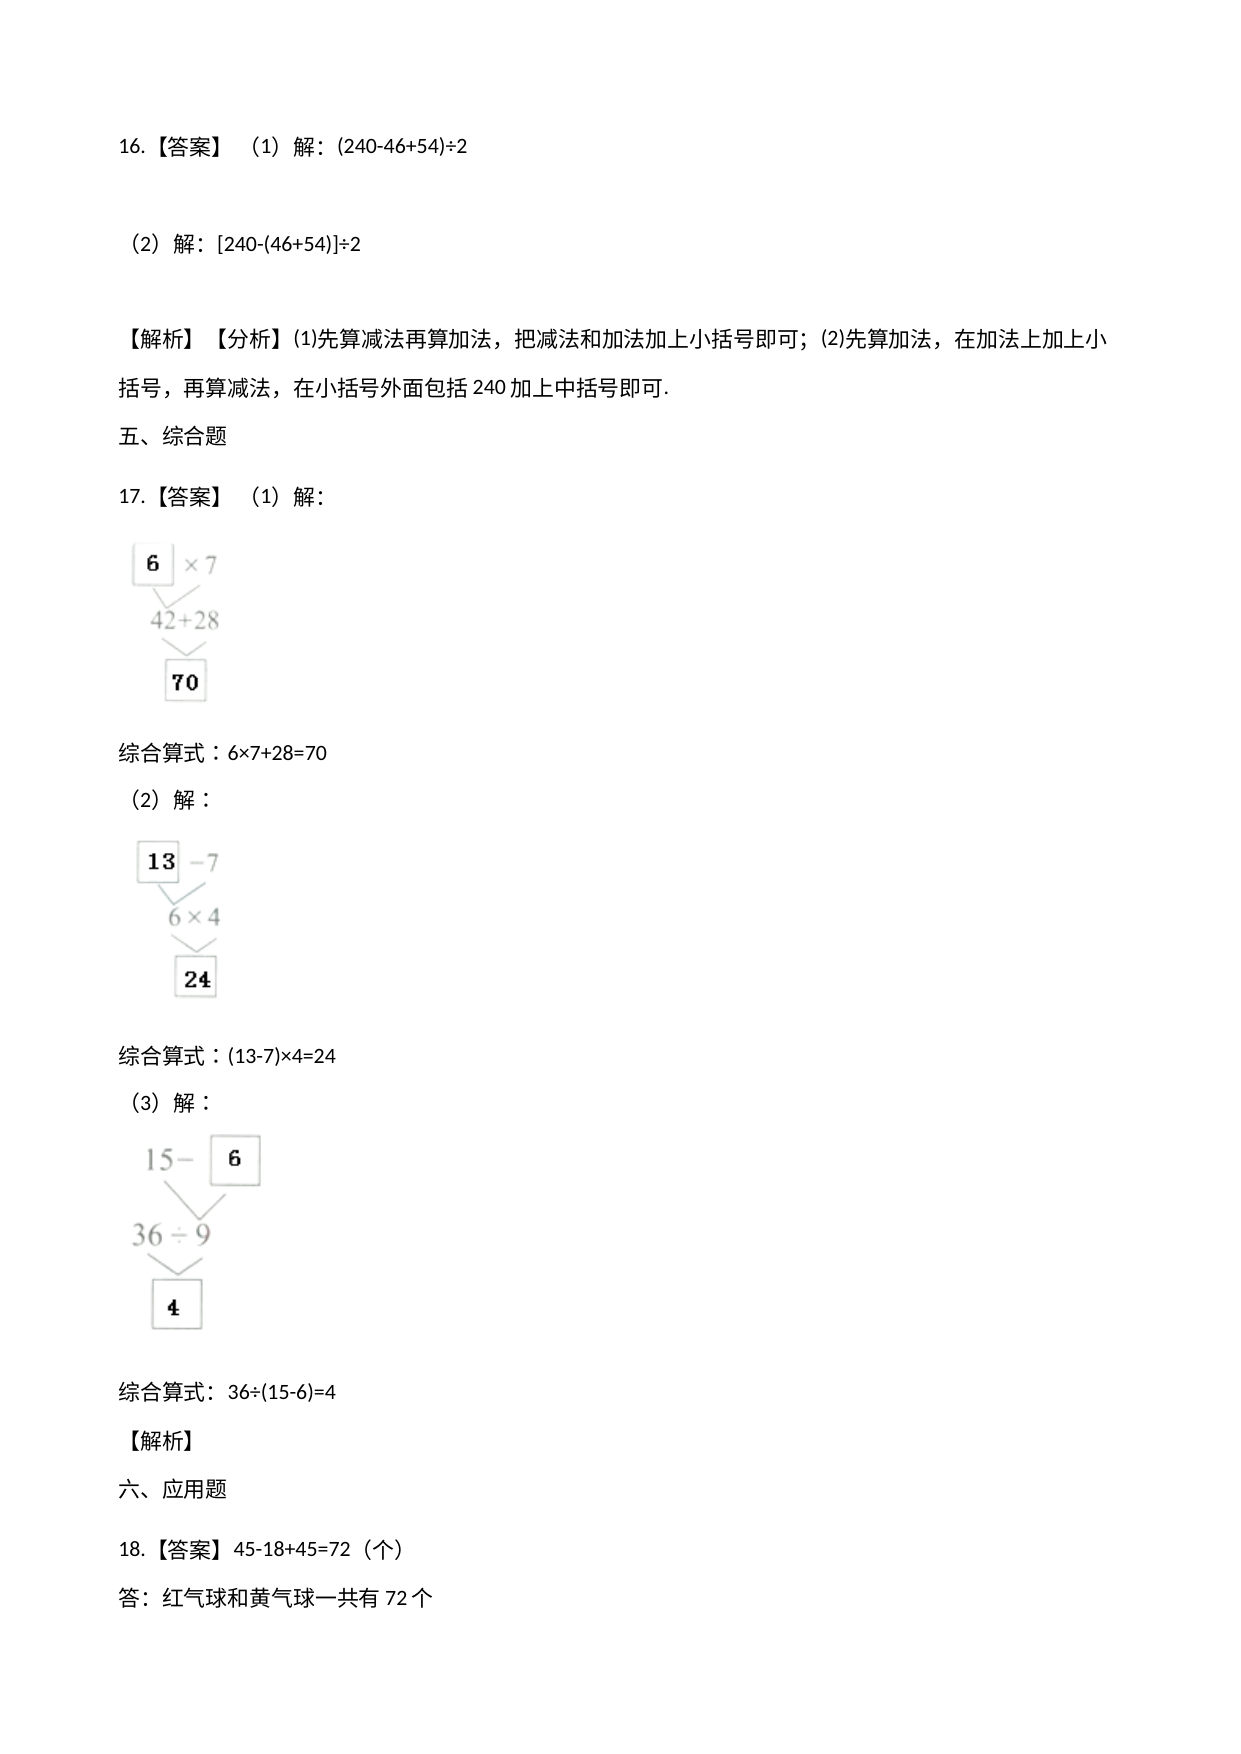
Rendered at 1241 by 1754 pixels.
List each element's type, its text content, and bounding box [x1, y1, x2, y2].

picture [118, 1134, 283, 1336]
text （2）解： [118, 783, 1122, 816]
text 18.【答案】45-18+45=72（个） [118, 1532, 1122, 1565]
text 综合算式：6×7+28=70 [118, 736, 1122, 769]
picture [118, 831, 253, 1008]
text 综合算式：36÷(15-6)=4 [118, 1375, 1122, 1407]
text 六、应用题 [118, 1472, 1122, 1504]
text 【解析】【分析】(1)先算减法再算加法，把减法和加法加上小括号即可；(2)先算加法，在加法上加上小括号，再算减法，在小括号外面包括240加上中括号即可. [118, 322, 1122, 403]
text 答：红气球和黄气球一共有72个 [118, 1581, 1122, 1613]
text 综合算式：(13-7)×4=24 [118, 1039, 1122, 1072]
text 【解析】 [118, 1423, 1122, 1456]
picture [118, 527, 264, 711]
text 17.【答案】 （1）解： [118, 479, 1122, 512]
text 五、综合题 [118, 419, 1122, 451]
text （3）解： [118, 1087, 1122, 1119]
text 16.【答案】 （1）解：(240-46+54)÷2 （2）解：[240-(46+54)]÷2 [118, 129, 1122, 308]
